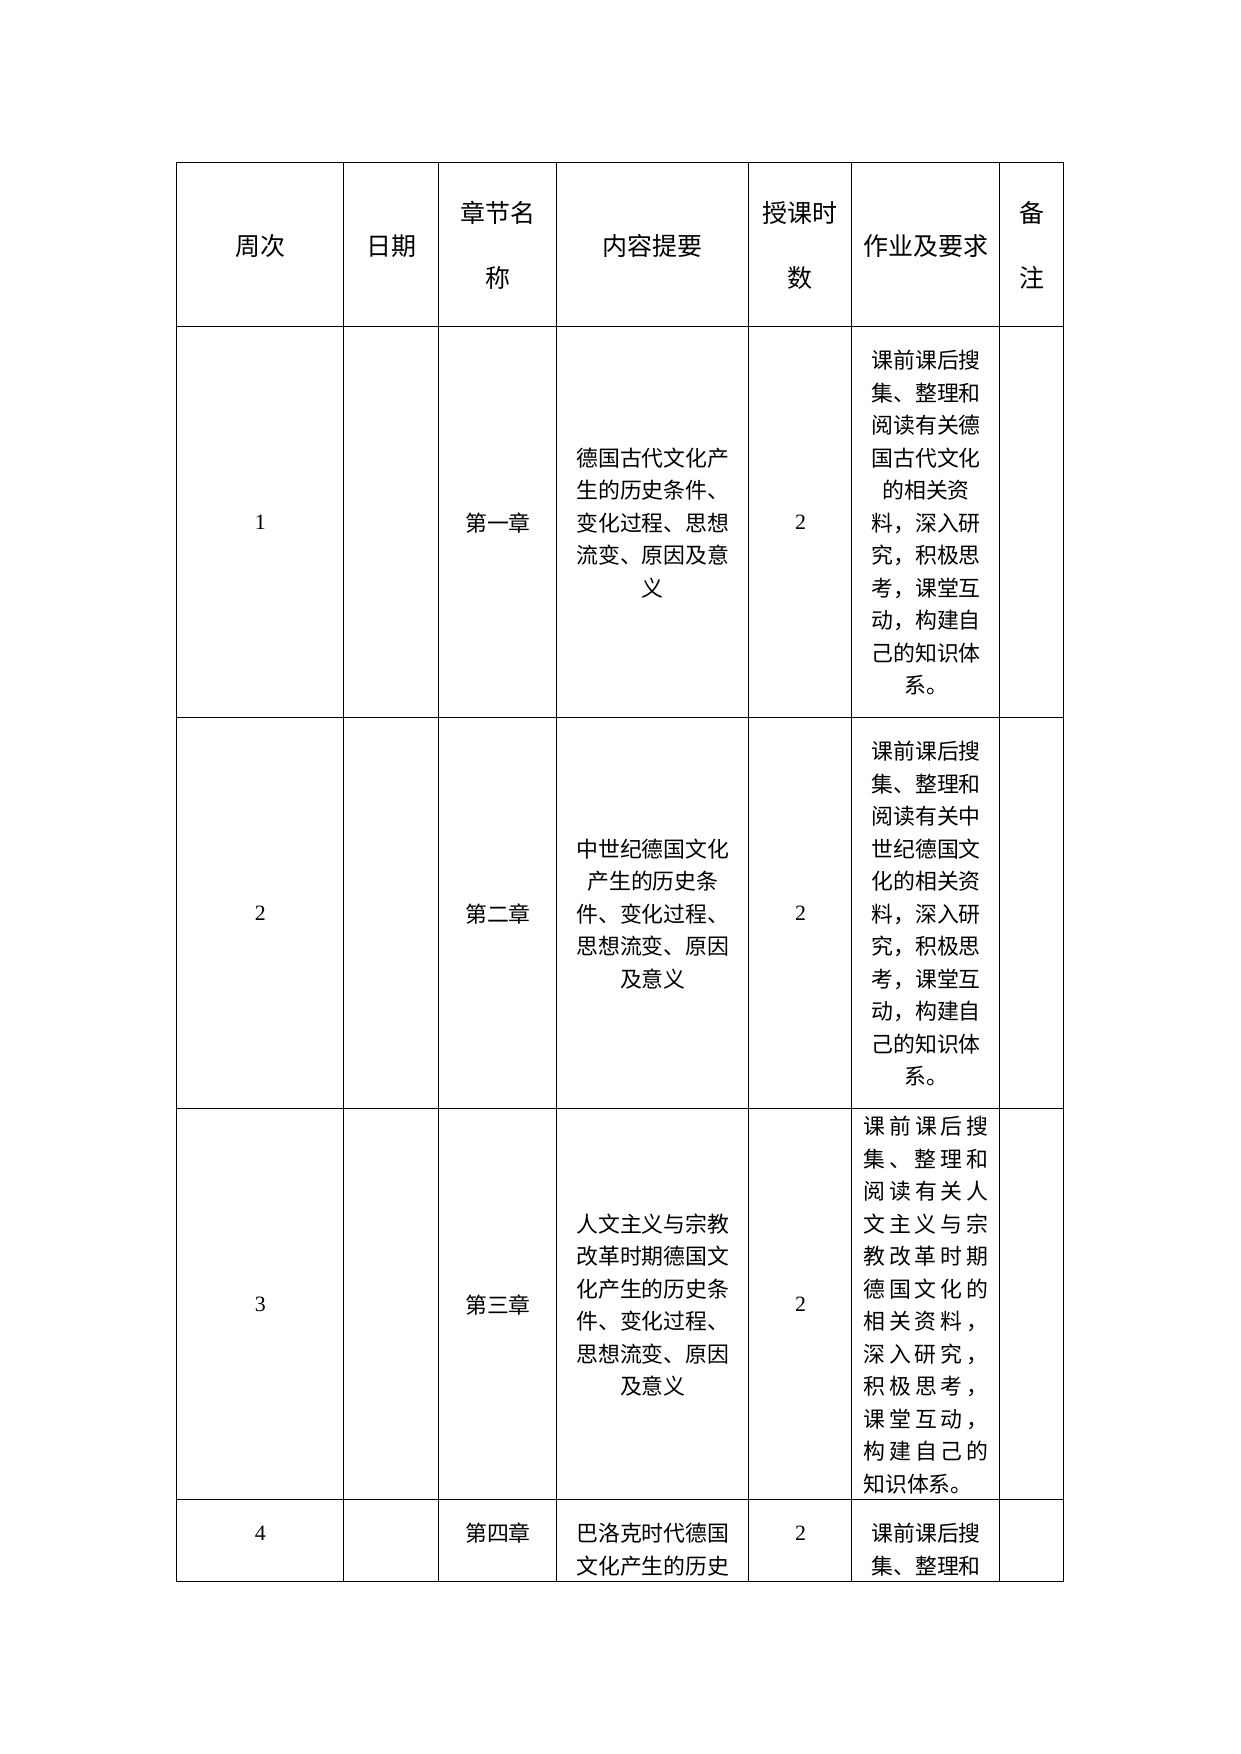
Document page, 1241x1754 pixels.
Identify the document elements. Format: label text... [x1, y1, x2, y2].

table_cell 2 [749, 718, 851, 1108]
table_cell 中世纪德国文化产生的历史条件、变化过程、思想流变、原因及意义 [557, 718, 748, 1108]
table_cell [344, 718, 438, 1108]
table_cell 第三章 [439, 1109, 556, 1499]
table_cell [1000, 718, 1063, 1108]
table_cell 4 [177, 1500, 343, 1581]
table_cell 2 [749, 1109, 851, 1499]
table_cell 3 [177, 1109, 343, 1499]
table_cell [344, 327, 438, 717]
table_cell 2 [177, 718, 343, 1108]
table_header 内容提要 [557, 163, 748, 326]
table_cell [344, 1500, 438, 1581]
table_cell [1000, 1109, 1063, 1499]
table_cell 德国古代文化产生的历史条件、变化过程、思想流变、原因及意义 [557, 327, 748, 717]
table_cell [557, 1500, 748, 1581]
table_cell 第一章 [439, 327, 556, 717]
table_cell 2 [749, 327, 851, 717]
table_cell 第二章 [439, 718, 556, 1108]
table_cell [852, 1500, 999, 1581]
table_header 章节名称 [439, 163, 556, 326]
table_cell 课前课后搜集、整理和阅读有关中世纪德国文化的相关资料，深入研究，积极思考，课堂互动，构建自己的知识体系。 [852, 718, 999, 1108]
table_cell 2 [749, 1500, 851, 1581]
table_cell [344, 1109, 438, 1499]
table_cell [1000, 1500, 1063, 1581]
table_cell 1 [177, 327, 343, 717]
table_cell 第四章 [439, 1500, 556, 1581]
table_header 周次 [177, 163, 343, 326]
table_header 备注 [1000, 163, 1063, 326]
table_cell [1000, 327, 1063, 717]
table_cell 人文主义与宗教改革时期德国文化产生的历史条件、变化过程、思想流变、原因及意义 [557, 1109, 748, 1499]
table_header 授课时数 [749, 163, 851, 326]
table_header 作业及要求 [852, 163, 999, 326]
table_cell 课前课后搜集、整理和阅读有关人文主义与宗教改革时期德国文化的相关资料，深入研究，积极思考，课堂互动，构建自己的知识体系。 [852, 1109, 999, 1499]
table_cell 课前课后搜集、整理和阅读有关德国古代文化的相关资料，深入研究，积极思考，课堂互动，构建自己的知识体系。 [852, 327, 999, 717]
table_header 日期 [344, 163, 438, 326]
